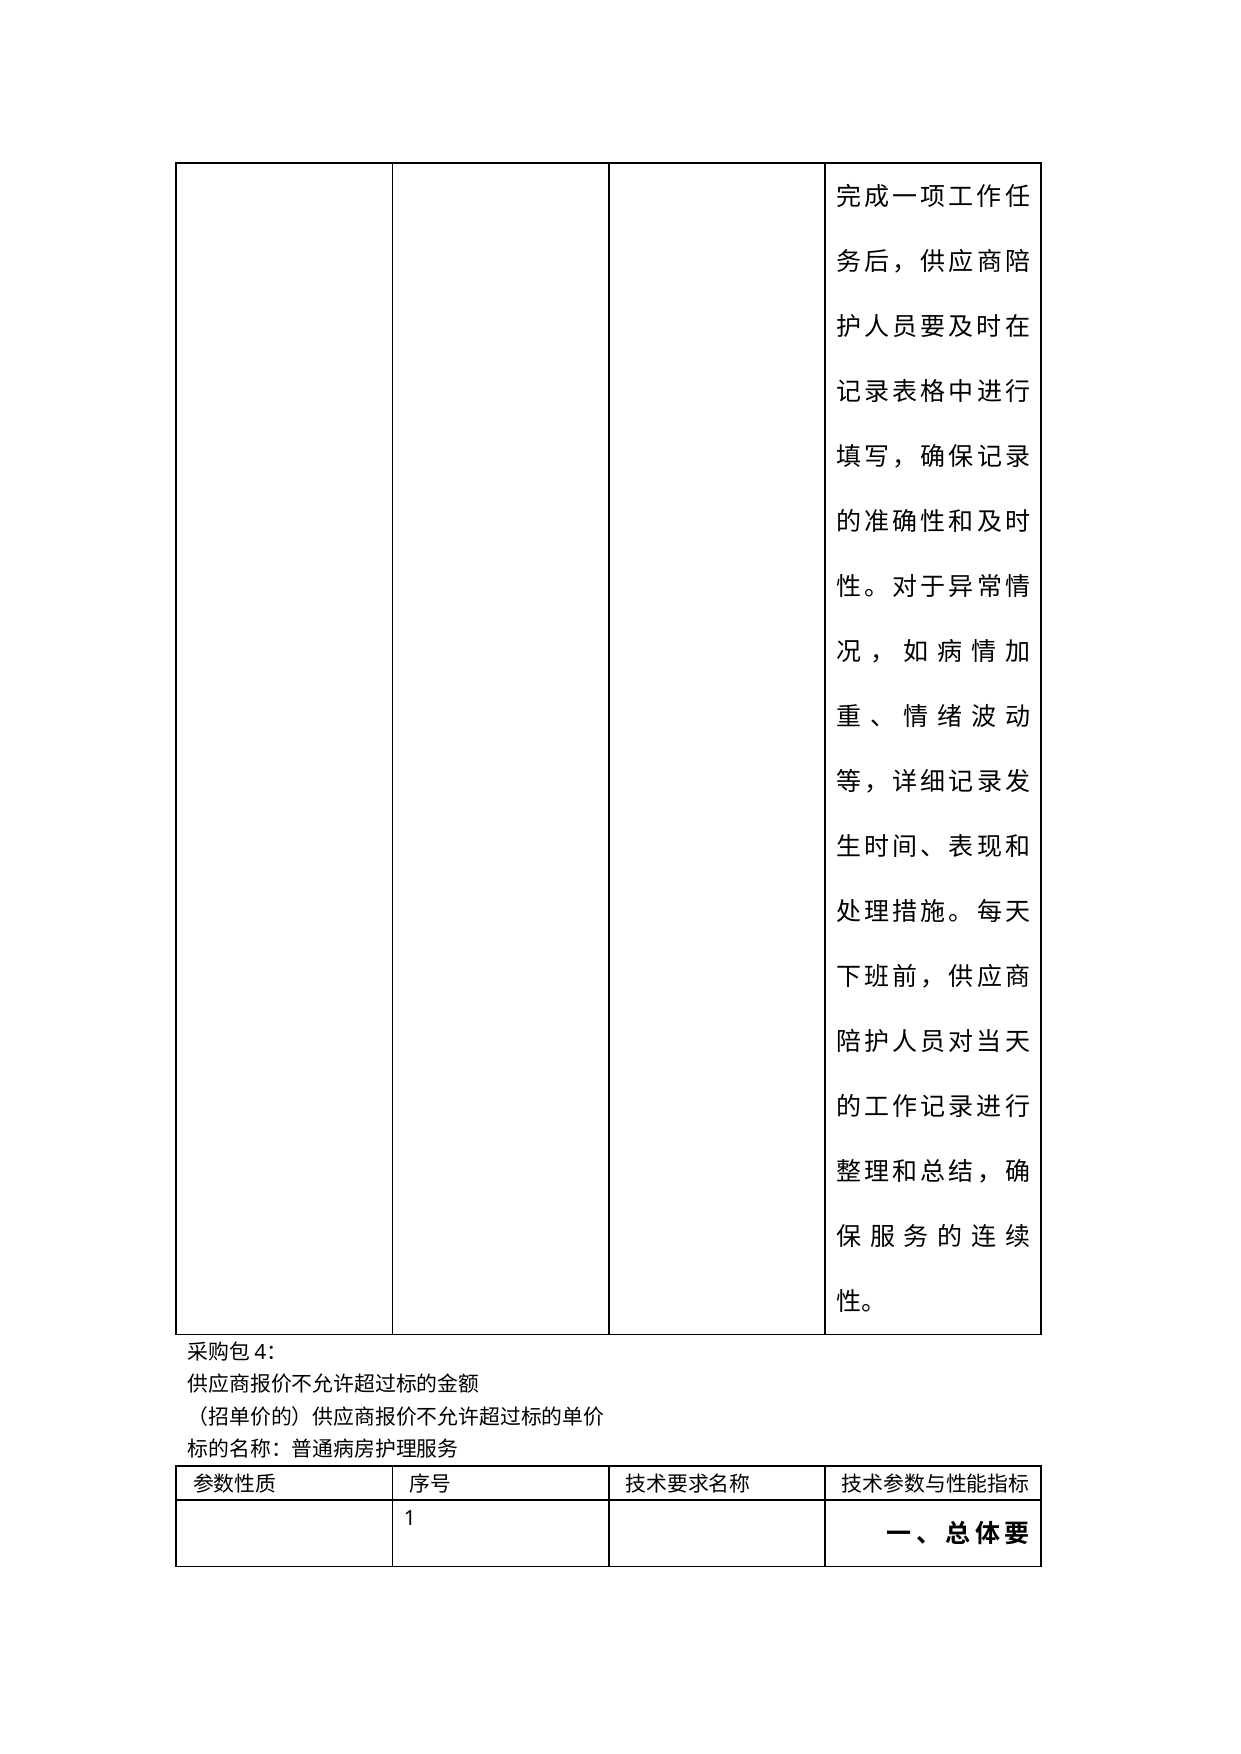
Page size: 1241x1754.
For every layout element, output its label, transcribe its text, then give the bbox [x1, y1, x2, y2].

table_cell [177, 1501, 392, 1566]
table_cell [826, 164, 1040, 1333]
table_cell [610, 164, 824, 1333]
text （招单价的）供应商报价不允许超过标的单价 [187, 1400, 1053, 1433]
text 采购包4： [187, 1335, 1053, 1368]
table_header 参数性质 [177, 1467, 392, 1499]
table_cell 1 [393, 1501, 608, 1566]
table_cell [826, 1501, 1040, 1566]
table_cell [610, 1501, 824, 1566]
table_header 技术要求名称 [610, 1467, 824, 1499]
text 供应商报价不允许超过标的金额 [187, 1368, 1053, 1400]
table_cell [177, 164, 392, 1333]
table_cell 1 [393, 164, 608, 1333]
table_header 序号 [393, 1467, 608, 1499]
text 标的名称：普通病房护理服务 [187, 1433, 1053, 1465]
table_header 技术参数与性能指标 [826, 1467, 1040, 1499]
